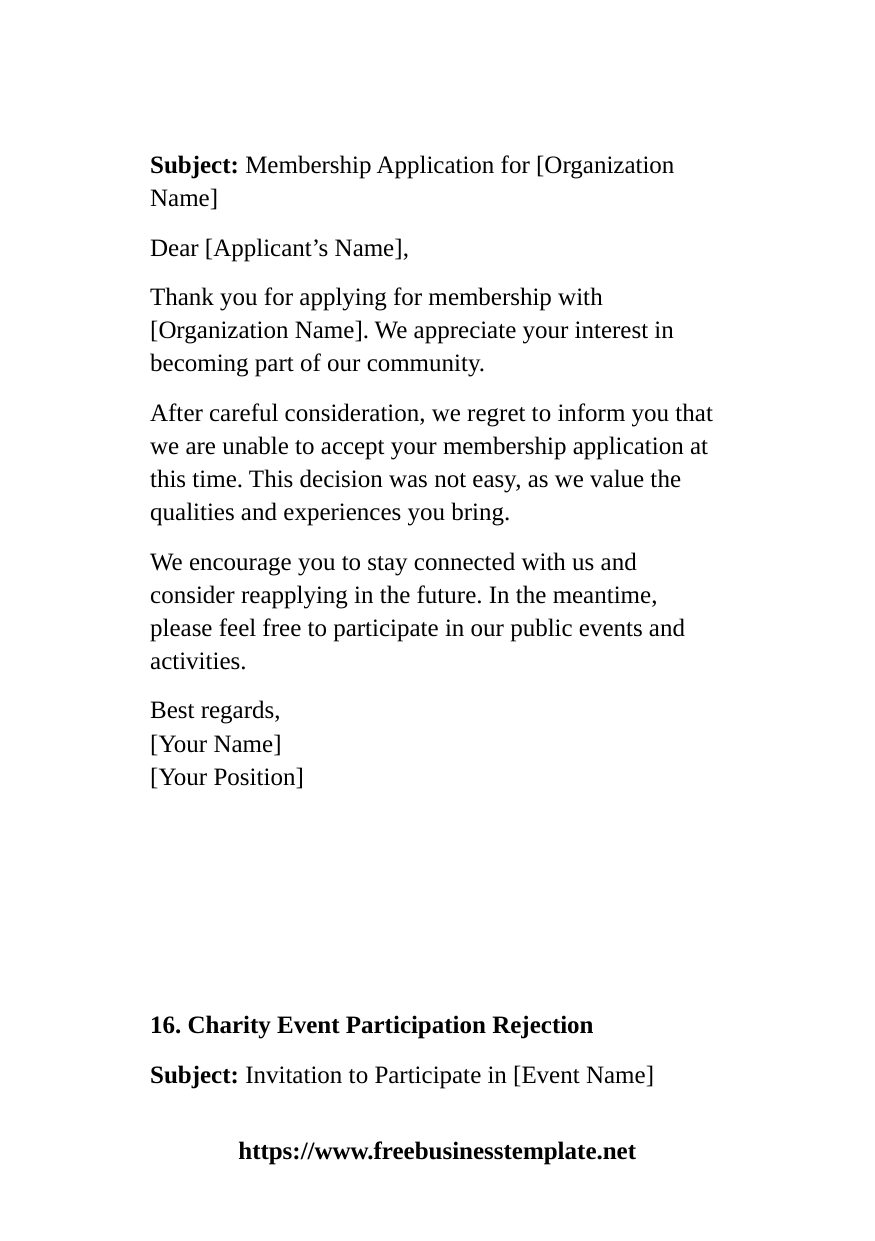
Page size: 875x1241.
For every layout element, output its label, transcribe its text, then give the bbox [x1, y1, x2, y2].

text Subject: Invitation to Participate in [Event Name] [150, 1060, 724, 1088]
text Best regards, [Your Name] [Your Position] [150, 696, 724, 790]
text Dear [Applicant’s Name], [150, 233, 724, 261]
text 16. Charity Event Participation Rejection [150, 1010, 724, 1039]
text Thank you for applying for membership with [Organization Name]. We appreciate your interest in becoming part of our community. [150, 282, 724, 377]
text Subject: Membership Application for [Organization Name] [150, 150, 724, 212]
text After careful consideration, we regret to inform you that we are unable to accept your membership application at this time. This decision was not easy, as we value the qualities and experiences you bring. [150, 398, 724, 526]
text We encourage you to stay connected with us and consider reapplying in the future. In the meantime, please feel free to participate in our public events and activities. [150, 547, 724, 675]
